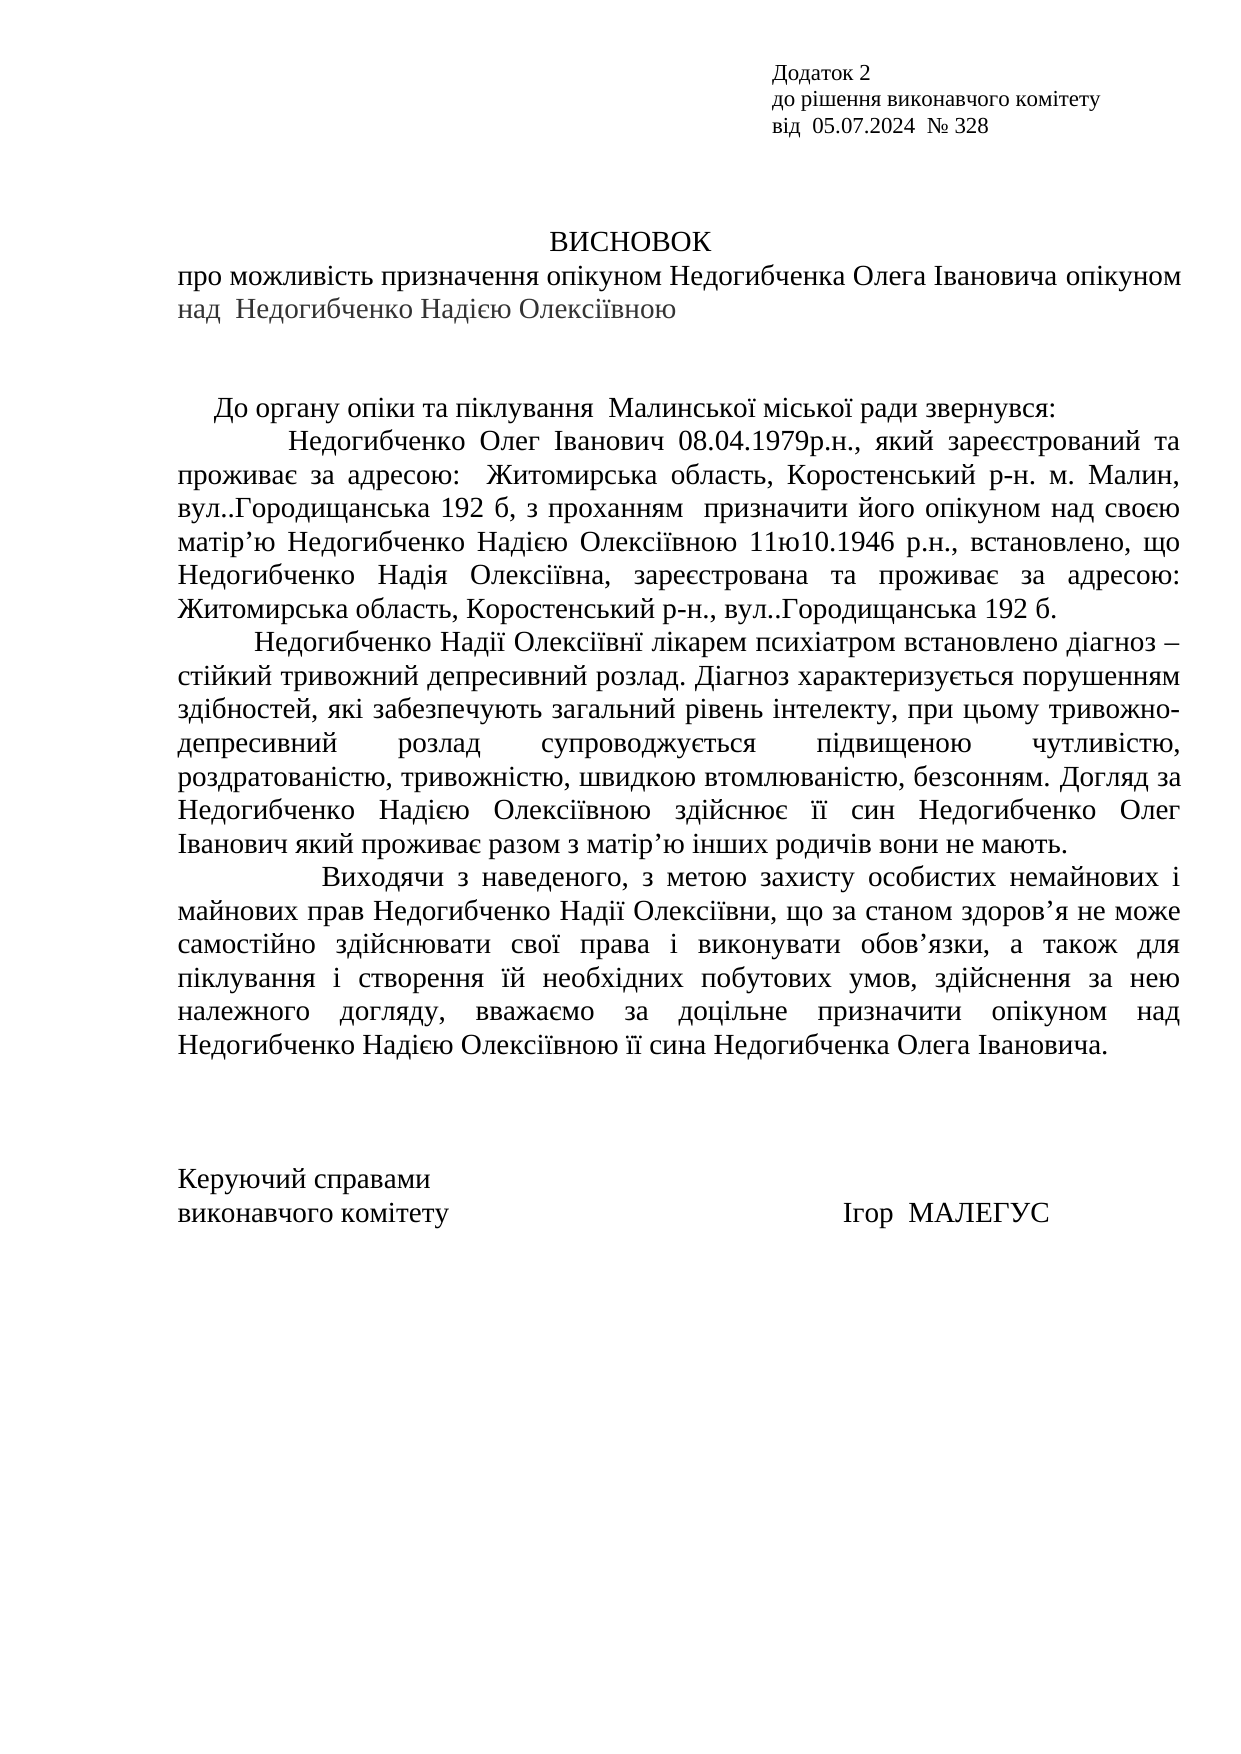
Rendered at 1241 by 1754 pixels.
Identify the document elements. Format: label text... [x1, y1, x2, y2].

text ВИСНОВОК [177, 224, 1181, 258]
text до рішення виконавчого комітету [177, 85, 1181, 112]
text про можливість призначення опікуном Недогибченка Олега Івановича опікуном над Недогибченко Надією Олексіївною [177, 258, 1181, 325]
text Виходячи з наведеного, з метою захисту особистих немайнових і майнових прав Недогибченко Надії Олексіївни, що за станом здоров’я не може самостійно здійснювати свої права і виконувати обов’язки, а також для піклування і створення їй необхідних побутових умов, здійснення за нею належного догляду, вважаємо за доцільне призначити опікуном над Недогибченко Надією Олексіївною її сина Недогибченка Олега Івановича. [177, 859, 1181, 1061]
text Недогибченко Олег Іванович 08.04.1979р.н., який зареєстрований та проживає за адресою: Житомирська область, Коростенський р-н. м. Малин, вул..Городищанська 192 б, з проханням призначити його опікуном над своєю матір’ю Недогибченко Надією Олексіївною 11ю10.1946 р.н., встановлено, що Недогибченко Надія Олексіївна, зареєстрована та проживає за адресою: Житомирська область, Коростенський р-н., вул..Городищанська 192 б. [177, 423, 1181, 624]
text До органу опіки та піклування Малинської міської ради звернувся: [177, 390, 1181, 423]
text Додаток 2 [177, 59, 1181, 85]
text від 05.07.2024 № 328 [177, 112, 1181, 138]
text Недогибченко Надії Олексіївнї лікарем психіатром встановлено діагноз – стійкий тривожний депресивний розлад. Діагноз характеризується порушенням здібностей, які забезпечують загальний рівень інтелекту, при цьому тривожно-депресивний розлад супроводжується підвищеною чутливістю, роздратованістю, тривожністю, швидкою втомлюваністю, безсонням. Догляд за Недогибченко Надією Олексіївною здійснює її син Недогибченко Олег Іванович який проживає разом з матір’ю інших родичів вони не мають. [177, 624, 1181, 859]
text виконавчого комітету Ігор МАЛЕГУС [177, 1195, 1181, 1228]
text Керуючий справами [177, 1161, 1181, 1195]
